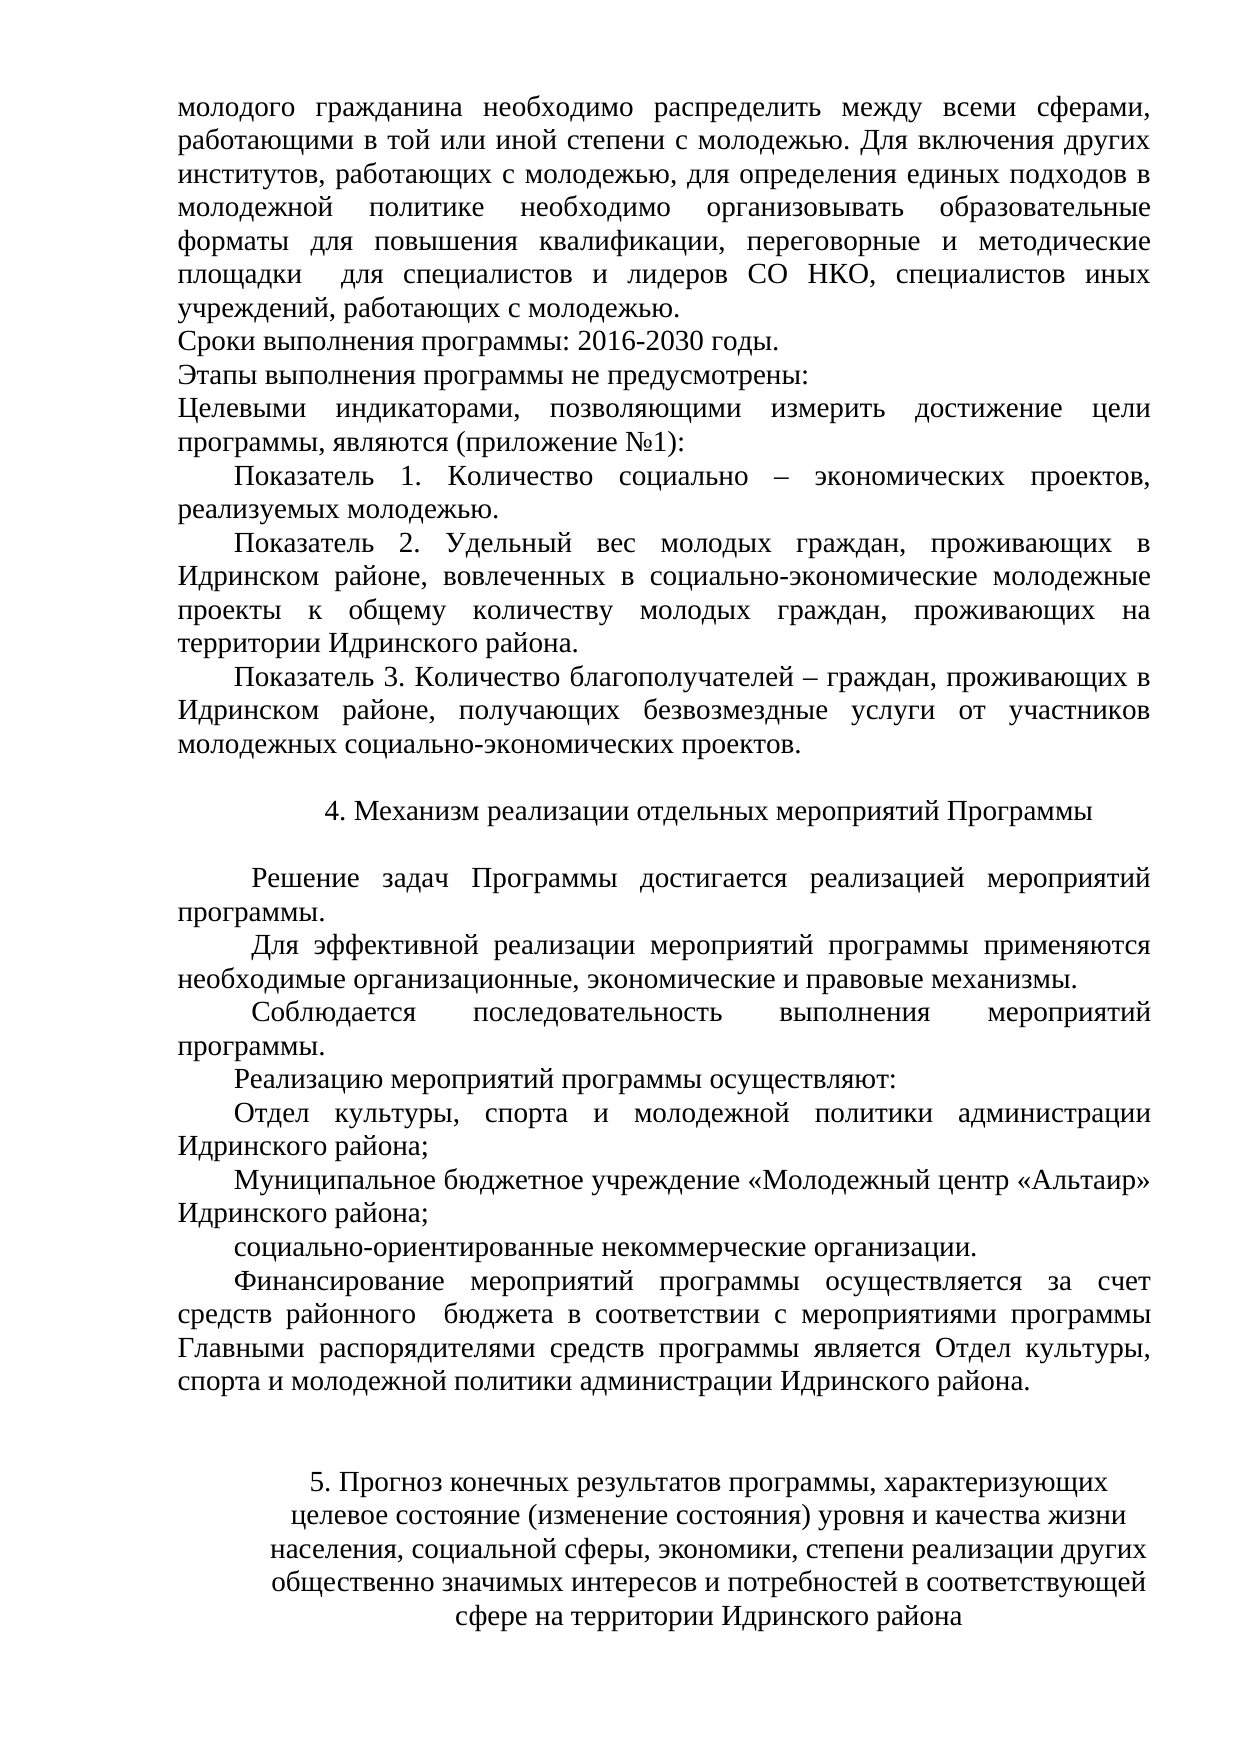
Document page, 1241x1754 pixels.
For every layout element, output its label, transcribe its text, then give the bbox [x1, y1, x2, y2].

text Целевыми индикаторами, позволяющими измерить достижение цели программы, являются (приложение №1): [177, 391, 1152, 458]
text Реализацию мероприятий программы осуществляют: [177, 1061, 1152, 1095]
text Муниципальное бюджетное учреждение «Молодежный центр «Альтаир» Идринского района; [177, 1162, 1152, 1229]
text Отдел культуры, спорта и молодежной политики администрации Идринского района; [177, 1095, 1152, 1162]
text Показатель 2. Удельный вес молодых граждан, проживающих в Идринском районе, вовлеченных в социально-экономические молодежные проекты к общему количеству молодых граждан, проживающих на территории Идринского района. [177, 525, 1152, 659]
text Решение задач Программы достигается реализацией мероприятий программы. [177, 860, 1152, 927]
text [177, 89, 1152, 323]
text Соблюдается последовательность выполнения мероприятий программы. [177, 994, 1152, 1061]
text Для эффективной реализации мероприятий программы применяются необходимые организационные, экономические и правовые механизмы. [177, 927, 1152, 994]
text социально-ориентированные некоммерческие организации. [177, 1229, 1152, 1263]
text 5. Прогноз конечных результатов программы, характеризующих целевое состояние (изменение состояния) уровня и качества жизни населения, социальной сферы, экономики, степени реализации других общественно значимых интересов и потребностей в соответствующей сфере на территории Идринского района [266, 1464, 1152, 1632]
text Финансирование мероприятий программы осуществляется за счет средств районного бюджета в соответствии с мероприятиями программы Главными распорядителями средств программы является Отдел культуры, спорта и молодежной политики администрации Идринского района. [177, 1263, 1152, 1397]
text 4. Механизм реализации отдельных мероприятий Программы [266, 793, 1152, 827]
text Показатель 1. Количество социально – экономических проектов, реализуемых молодежью. [177, 458, 1152, 525]
text Этапы выполнения программы не предусмотрены: [177, 357, 1152, 391]
text Сроки выполнения программы: 2016-2030 годы. [177, 323, 1152, 357]
text Показатель 3. Количество благополучателей – граждан, проживающих в Идринском районе, получающих безвозмездные услуги от участников молодежных социально-экономических проектов. [177, 659, 1152, 759]
